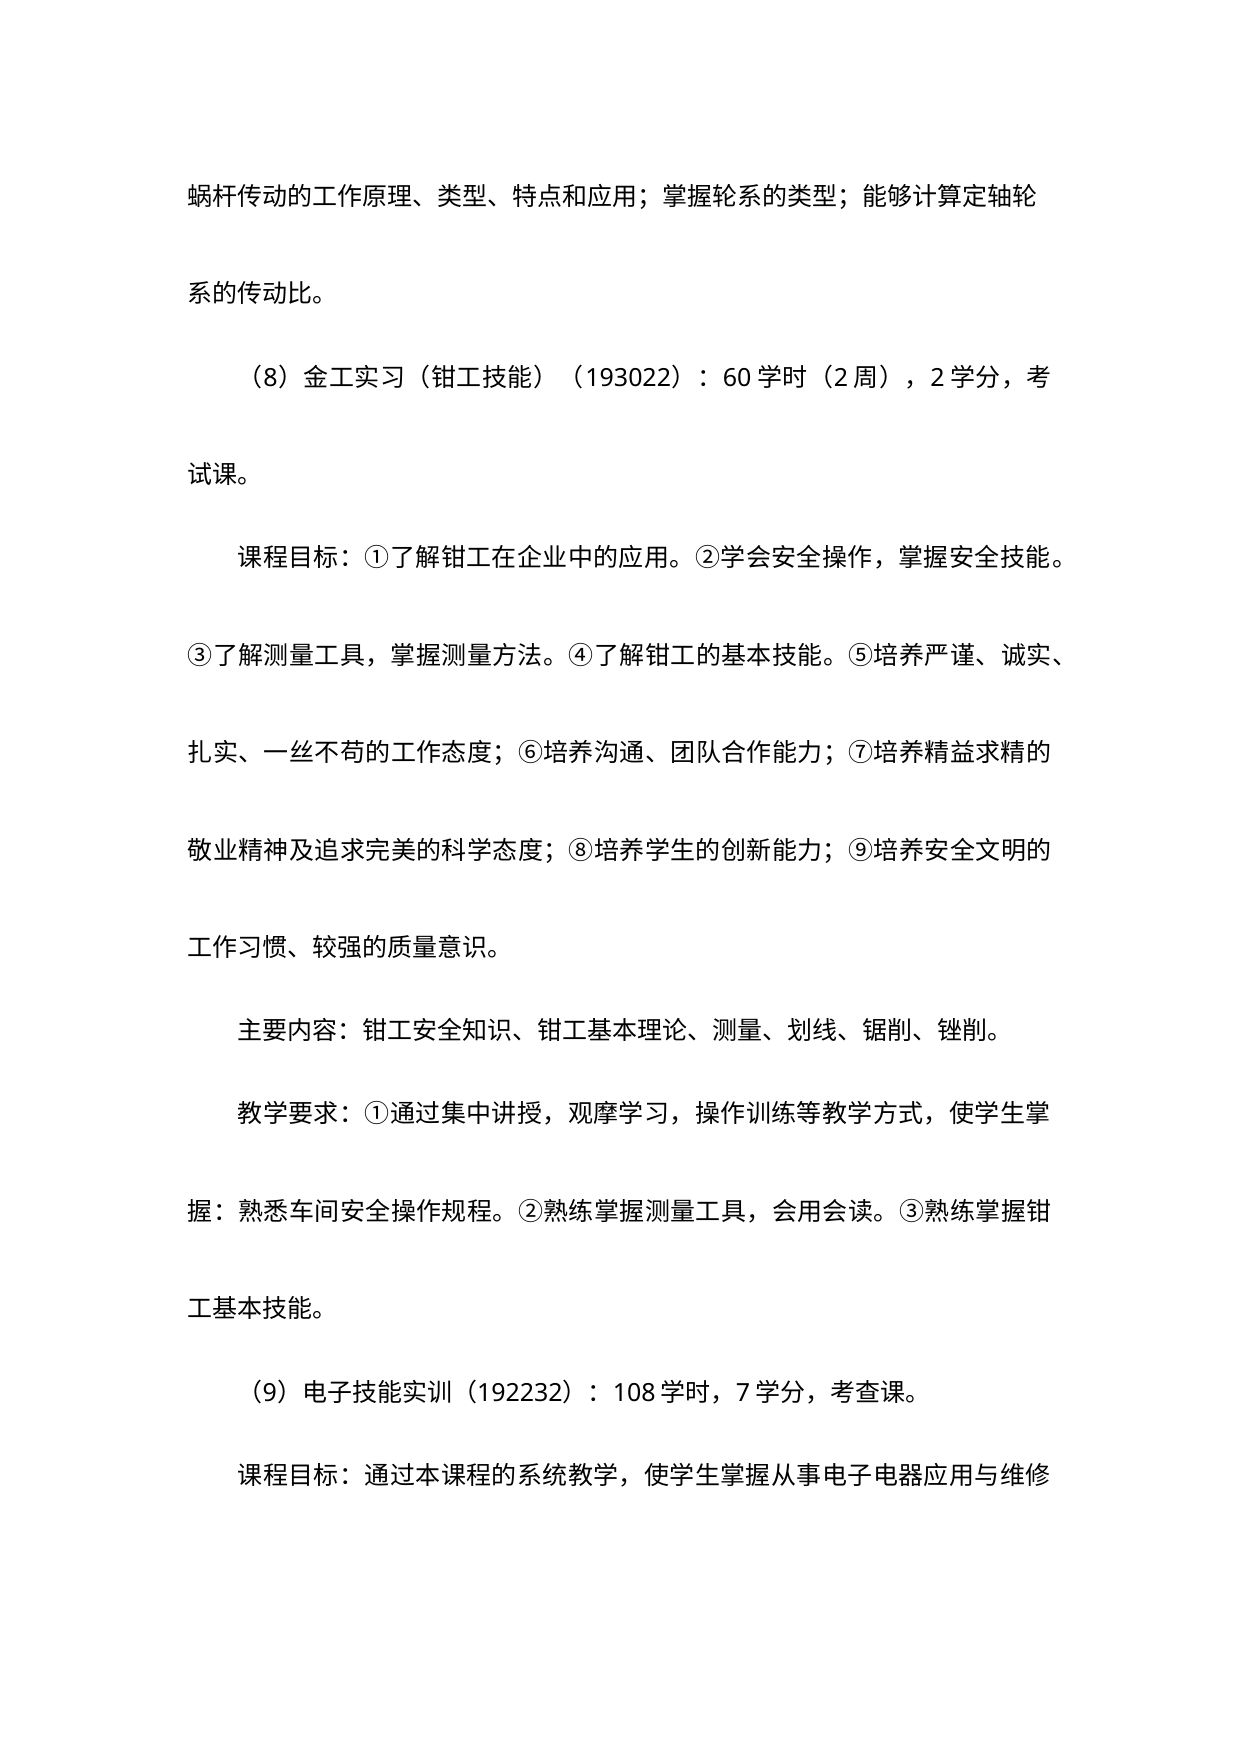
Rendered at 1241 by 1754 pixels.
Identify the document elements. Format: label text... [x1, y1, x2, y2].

text （8）金工实习（钳工技能）（193022）：60学时（2周），2学分，考试课。 [187, 343, 1053, 505]
text 主要内容：钳工安全知识、钳工基本理论、测量、划线、锯削、锉削。 [187, 996, 1053, 1061]
text 课程目标：①了解钳工在企业中的应用。②学会安全操作，掌握安全技能。③了解测量工具，掌握测量方法。④了解钳工的基本技能。⑤培养严谨、诚实、扎实、一丝不苟的工作态度；⑥培养沟通、团队合作能力；⑦培养精益求精的敬业精神及追求完美的科学态度；⑧培养学生的创新能力；⑨培养安全文明的工作习惯、较强的质量意识。 [187, 523, 1053, 978]
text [187, 162, 1053, 324]
text 教学要求：①通过集中讲授，观摩学习，操作训练等教学方式，使学生掌握：熟悉车间安全操作规程。②熟练掌握测量工具，会用会读。③熟练掌握钳工基本技能。 [187, 1079, 1053, 1339]
text （9）电子技能实训（192232）：108学时，7学分，考查课。 [187, 1358, 1053, 1423]
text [187, 1441, 1053, 1506]
